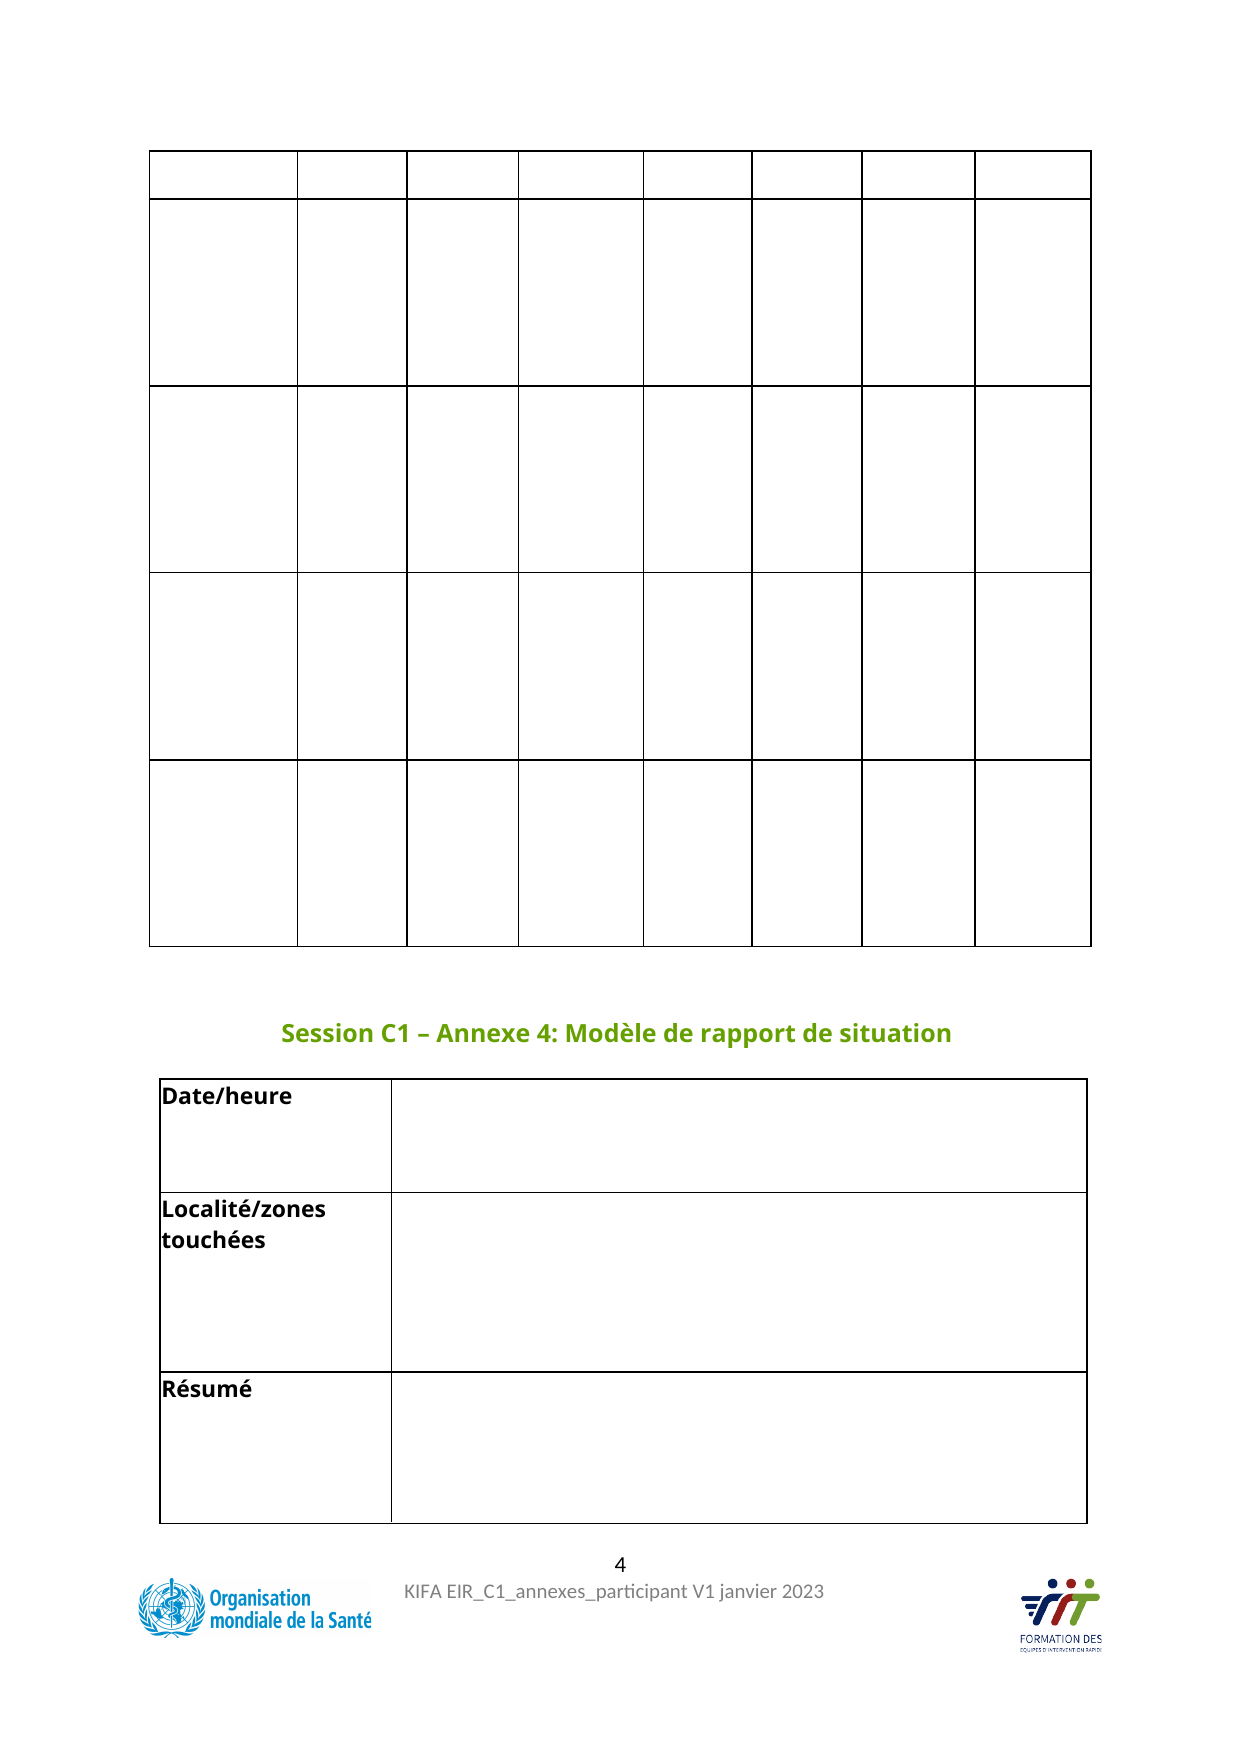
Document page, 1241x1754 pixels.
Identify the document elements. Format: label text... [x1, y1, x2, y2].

table_cell [976, 573, 1090, 759]
table_cell [863, 573, 974, 759]
table_cell [863, 387, 974, 572]
table_cell [519, 573, 643, 759]
table_cell [519, 387, 643, 572]
table_cell [753, 761, 861, 946]
table_cell [863, 761, 974, 946]
table_cell [150, 387, 297, 572]
table_cell [976, 761, 1090, 946]
table_cell Résumé [161, 1373, 391, 1522]
table_cell [408, 761, 518, 946]
table_cell [976, 152, 1090, 198]
table_cell [392, 1373, 1086, 1522]
table_cell [150, 152, 297, 198]
table_cell [392, 1193, 1086, 1371]
table_cell [519, 152, 643, 198]
table_cell [298, 200, 406, 385]
table_cell [408, 200, 518, 385]
table_cell [519, 200, 643, 385]
table_cell Localité/zones touchées [161, 1193, 391, 1371]
table_cell [753, 152, 861, 198]
text Session C1 – Annexe 4: Modèle de rapport de situation [150, 1016, 1090, 1049]
table_cell [644, 573, 751, 759]
table_cell [298, 152, 406, 198]
table_cell [408, 387, 518, 572]
table_cell [644, 387, 751, 572]
table_cell [298, 761, 406, 946]
table_cell [298, 387, 406, 572]
table_cell [408, 573, 518, 759]
table_cell [976, 387, 1090, 572]
table_cell [408, 152, 518, 198]
table_cell [644, 761, 751, 946]
table_cell [150, 200, 297, 385]
table_cell [298, 573, 406, 759]
table_cell [753, 573, 861, 759]
table_cell [644, 200, 751, 385]
table_cell [863, 200, 974, 385]
table_cell [150, 573, 297, 759]
picture [1020, 1578, 1102, 1653]
table_cell [644, 152, 751, 198]
table_cell [519, 761, 643, 946]
table_cell [753, 387, 861, 572]
table_cell [150, 761, 297, 946]
table_cell [863, 152, 974, 198]
table_cell [753, 200, 861, 385]
picture [138, 1578, 372, 1638]
table_header [392, 1080, 1086, 1192]
table_header Date/heure [161, 1080, 391, 1192]
table_cell [976, 200, 1090, 385]
